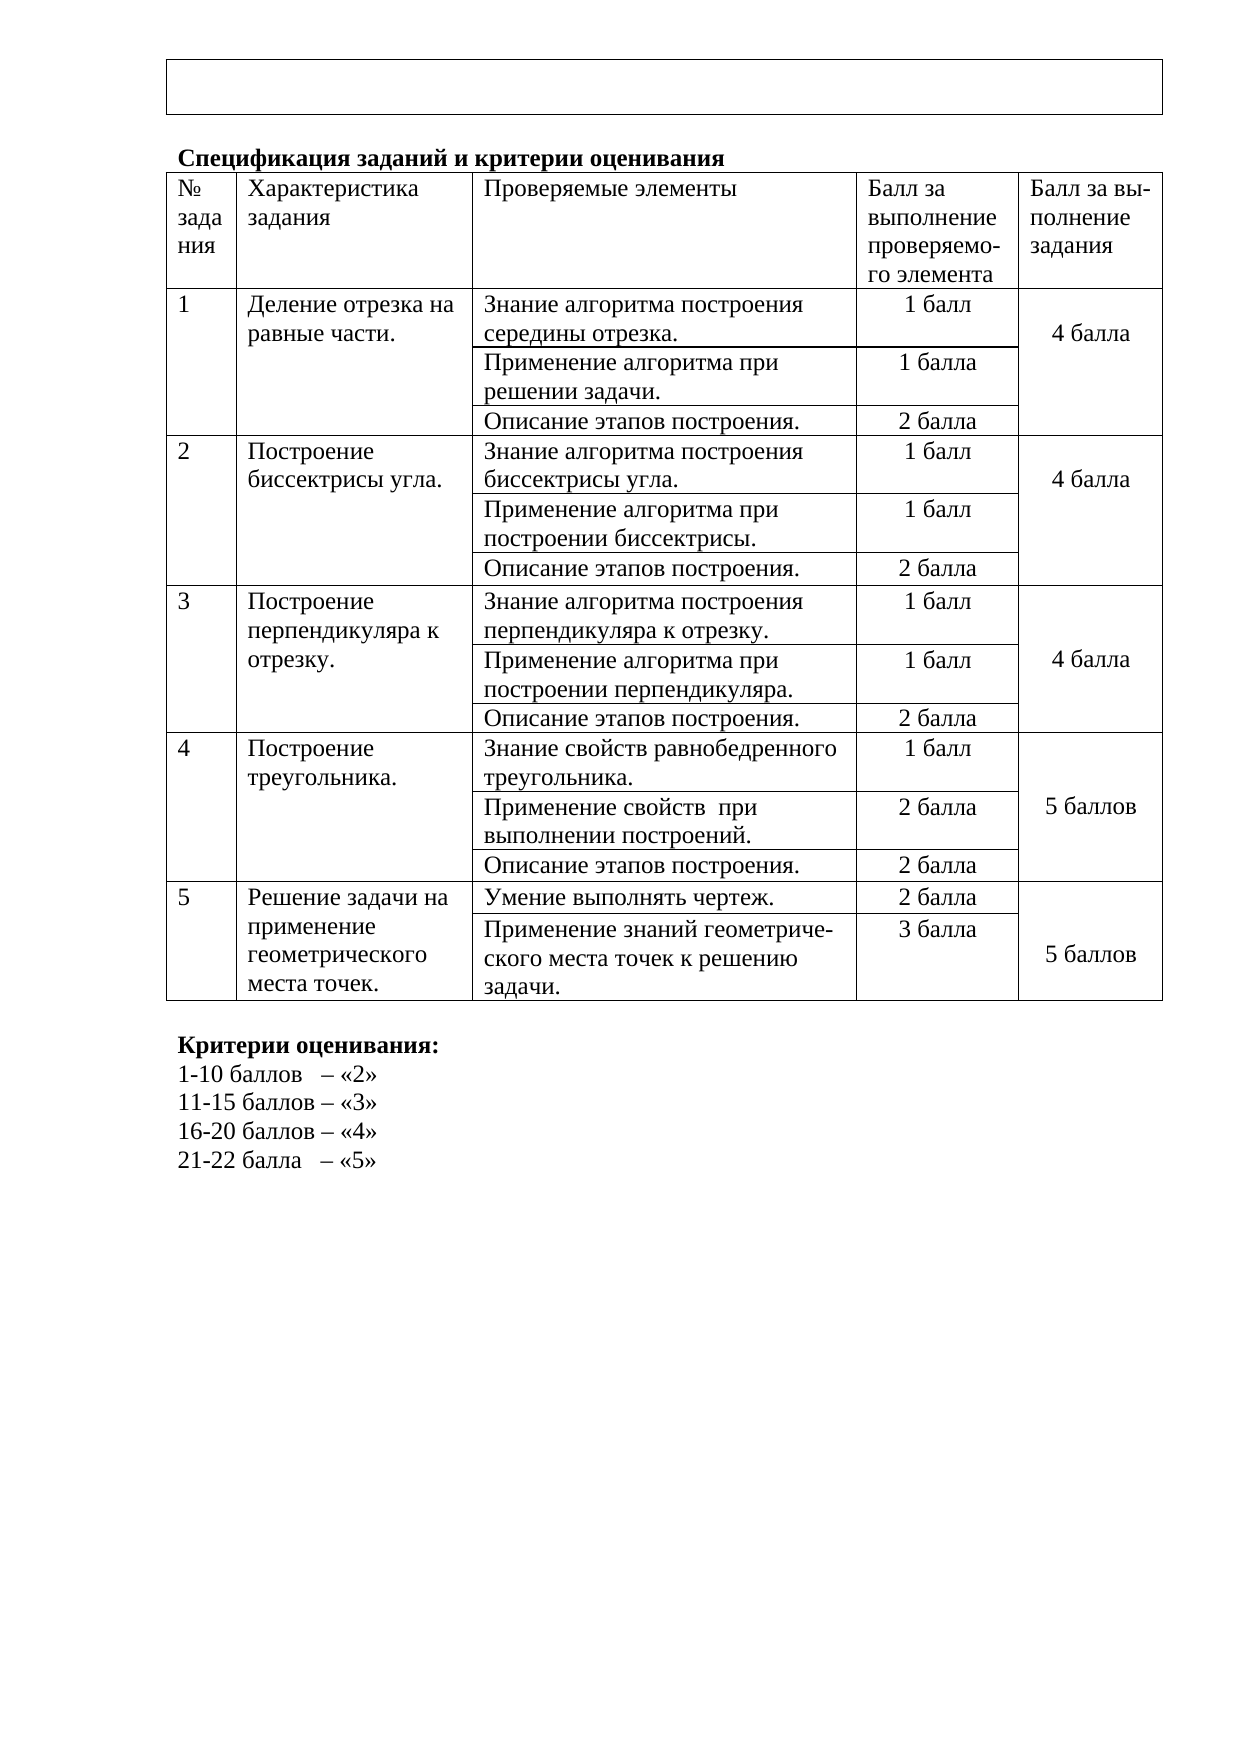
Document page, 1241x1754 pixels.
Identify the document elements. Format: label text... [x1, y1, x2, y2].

table_cell 2 балла [857, 553, 1018, 585]
table_cell Описание этапов построения. [473, 850, 856, 881]
text Спецификация заданий и критерии оценивания [177, 143, 1152, 172]
table_cell Применение алгоритма при решении задачи. [473, 348, 856, 405]
table_cell 2 балла [857, 792, 1018, 849]
table_cell Умение выполнять чертеж. [473, 882, 856, 913]
table_cell Знание свойств равнобедренного треугольника. [473, 733, 856, 791]
table_header Характеристика задания [237, 173, 472, 288]
table_cell Решение задачи на применение геометрического места точек. [237, 882, 472, 1000]
table_cell 4 балла [1019, 436, 1162, 585]
text 1-10 баллов – «2» [177, 1059, 1152, 1087]
table_cell 1 балл [857, 494, 1018, 552]
table_cell Знание алгоритма построения середины отрезка. [473, 289, 856, 346]
table_cell 1 балл [857, 645, 1018, 702]
table_cell 5 баллов [1019, 733, 1162, 881]
table_cell Деление отрезка на равные части. [237, 289, 472, 435]
table_cell 5 баллов [1019, 882, 1162, 1000]
table_cell 2 [167, 436, 236, 585]
table_cell 1 балла [857, 348, 1018, 405]
table_cell Применение алгоритма при построении биссектрисы. [473, 494, 856, 552]
table_cell 2 балла [857, 406, 1018, 435]
table_cell 4 балла [1019, 289, 1162, 435]
table_cell Применение алгоритма при построении перпендикуляра. [473, 645, 856, 702]
table_cell Описание этапов построения. [473, 704, 856, 732]
text 11-15 баллов – «3» [177, 1087, 1152, 1116]
table_cell 1 балл [857, 586, 1018, 644]
table_cell 1 балл [857, 289, 1018, 346]
table_cell Описание этапов построения. [473, 553, 856, 585]
text 21-22 балла – «5» [177, 1145, 1152, 1174]
table_cell Построение перпендикуляра к отрезку. [237, 586, 472, 732]
table_cell Построение треугольника. [237, 733, 472, 881]
table_header № задания [167, 173, 236, 288]
table_cell Построение биссектрисы угла. [237, 436, 472, 585]
table_cell 2 балла [857, 850, 1018, 881]
text Критерии оценивания: [177, 1030, 1152, 1059]
text 16-20 баллов – «4» [177, 1116, 1152, 1145]
table_cell 3 [167, 586, 236, 732]
table_cell 2 балла [857, 704, 1018, 732]
table_cell 4 балла [1019, 586, 1162, 732]
table_header Балл за выполнение проверяемо-го элемента [857, 173, 1018, 288]
table_cell Знание алгоритма построения перпендикуляра к отрезку. [473, 586, 856, 644]
table_cell Применение свойств при выполнении построений. [473, 792, 856, 849]
table_cell 1 [167, 289, 236, 435]
table_cell Описание этапов построения. [473, 406, 856, 435]
table_cell 1 балл [857, 733, 1018, 791]
table_header Проверяемые элементы [473, 173, 856, 288]
table_cell 4 [167, 733, 236, 881]
table_cell Знание алгоритма построения биссектрисы угла. [473, 436, 856, 493]
table_cell 5 [167, 882, 236, 1000]
table_cell 3 балла [857, 914, 1018, 1000]
table_cell 2 балла [857, 882, 1018, 913]
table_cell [167, 60, 1162, 114]
table_header Балл за вы-полнение задания [1019, 173, 1162, 288]
table_cell Применение знаний геометриче-ского места точек к решению задачи. [473, 914, 856, 1000]
table_cell 1 балл [857, 436, 1018, 493]
